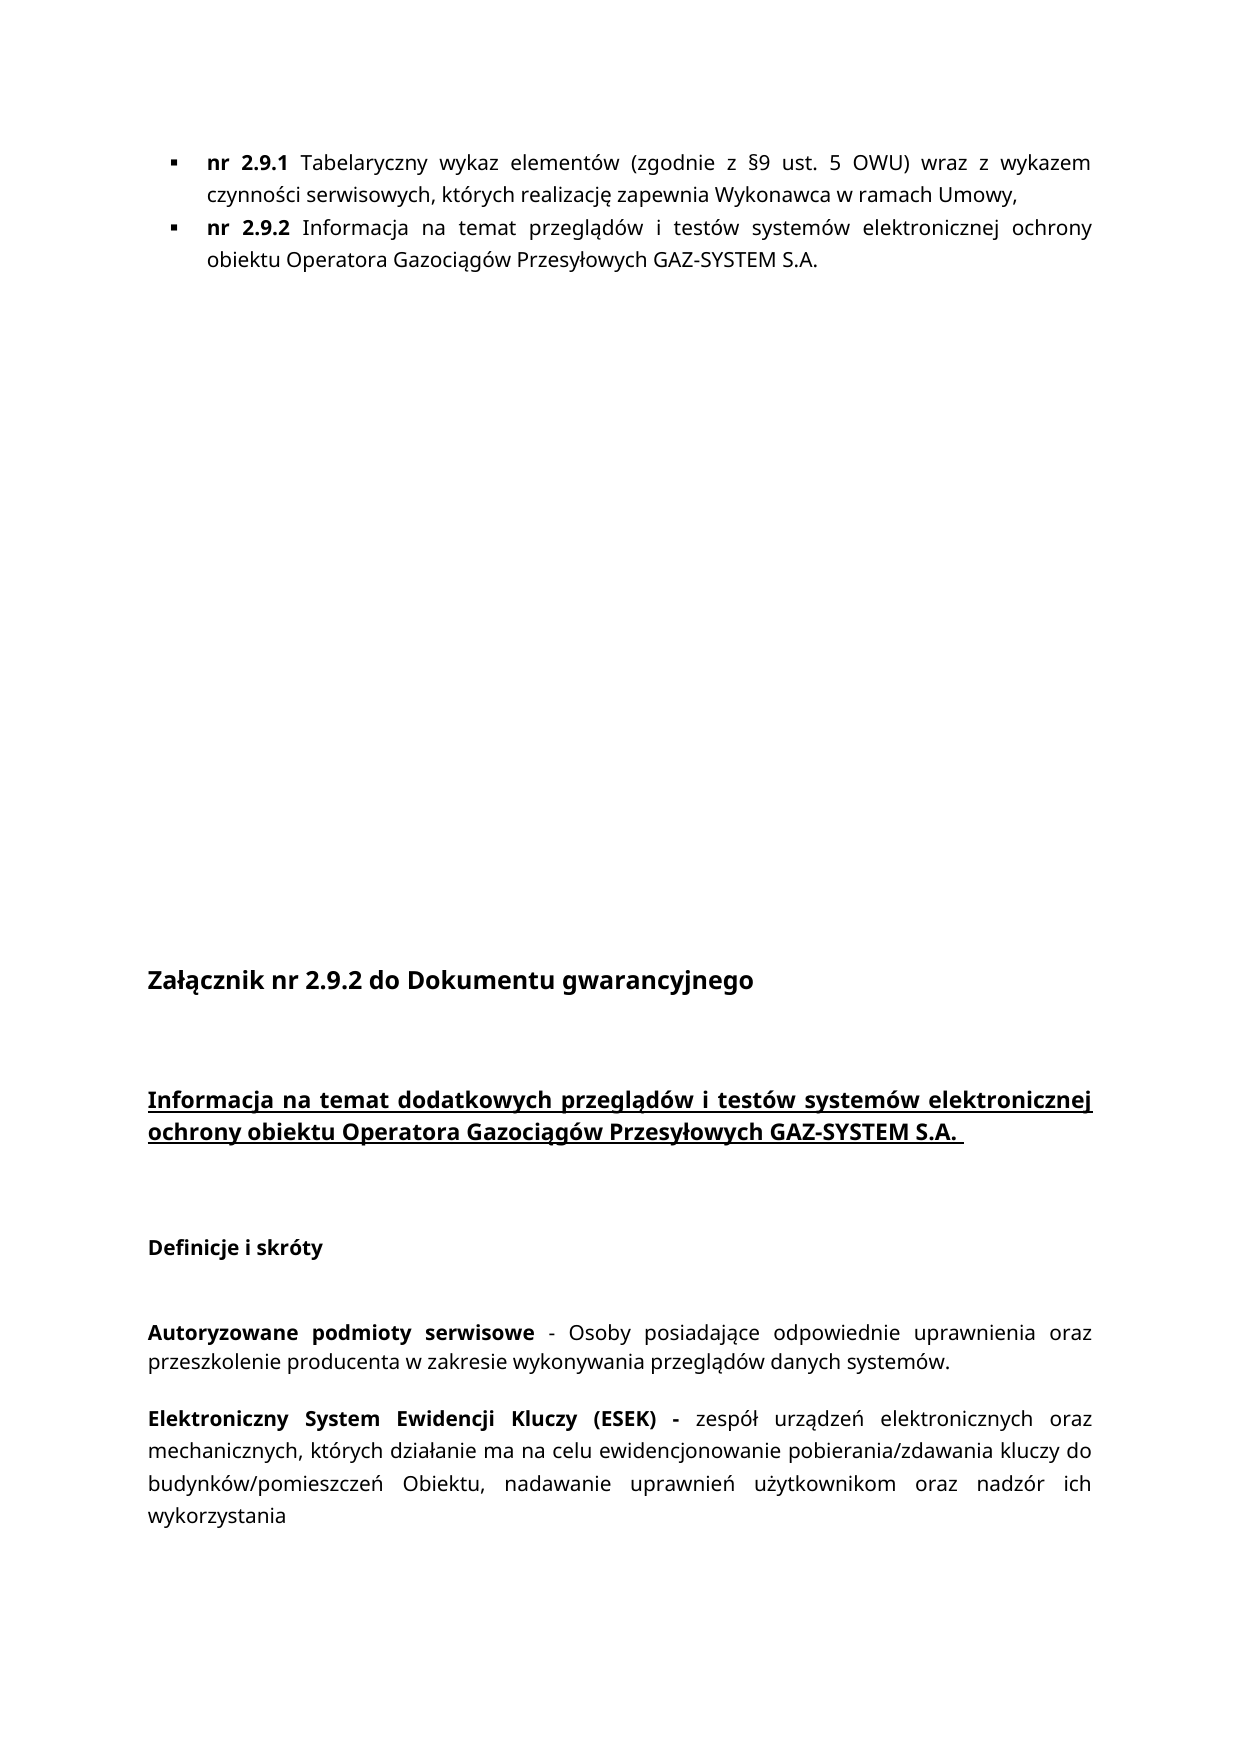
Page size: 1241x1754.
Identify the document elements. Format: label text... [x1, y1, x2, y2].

text Załącznik nr 2.9.2 do Dokumentu gwarancyjnego [148, 963, 1093, 997]
list nr 2.9.1 Tabelaryczny wykaz elementów (zgodnie z §9 ust. 5 OWU) wraz z wykazem czynności serwisowych, których realizację zapewnia Wykonawca w ramach Umowy, [169, 148, 1093, 209]
text Informacja na temat dodatkowych przeglądów i testów systemów elektronicznej ochrony obiektu Operatora Gazociągów Przesyłowych GAZ-SYSTEM S.A. [148, 1113, 1093, 1147]
text Elektroniczny System Ewidencji Kluczy (ESEK) - zespół urządzeń elektronicznych oraz mechanicznych, których działanie ma na celu ewidencjonowanie pobierania/zdawania kluczy do budynków/pomieszczeń Obiektu, nadawanie uprawnień użytkownikom oraz nadzór ich wykorzystania [148, 1404, 1093, 1530]
text Definicje i skróty [148, 1233, 1093, 1262]
text Autoryzowane podmioty serwisowe - Osoby posiadające odpowiednie uprawnienia oraz przeszkolenie producenta w zakresie wykonywania przeglądów danych systemów. [148, 1318, 1093, 1375]
text Informacja na temat dodatkowych przeglądów i testów systemów elektronicznej ochrony obiektu Operatora Gazociągów Przesyłowych GAZ-SYSTEM S.A. [148, 1084, 1093, 1111]
list nr 2.9.2 Informacja na temat przeglądów i testów systemów elektronicznej ochrony obiektu Operatora Gazociągów Przesyłowych GAZ-SYSTEM S.A. [169, 213, 1093, 274]
